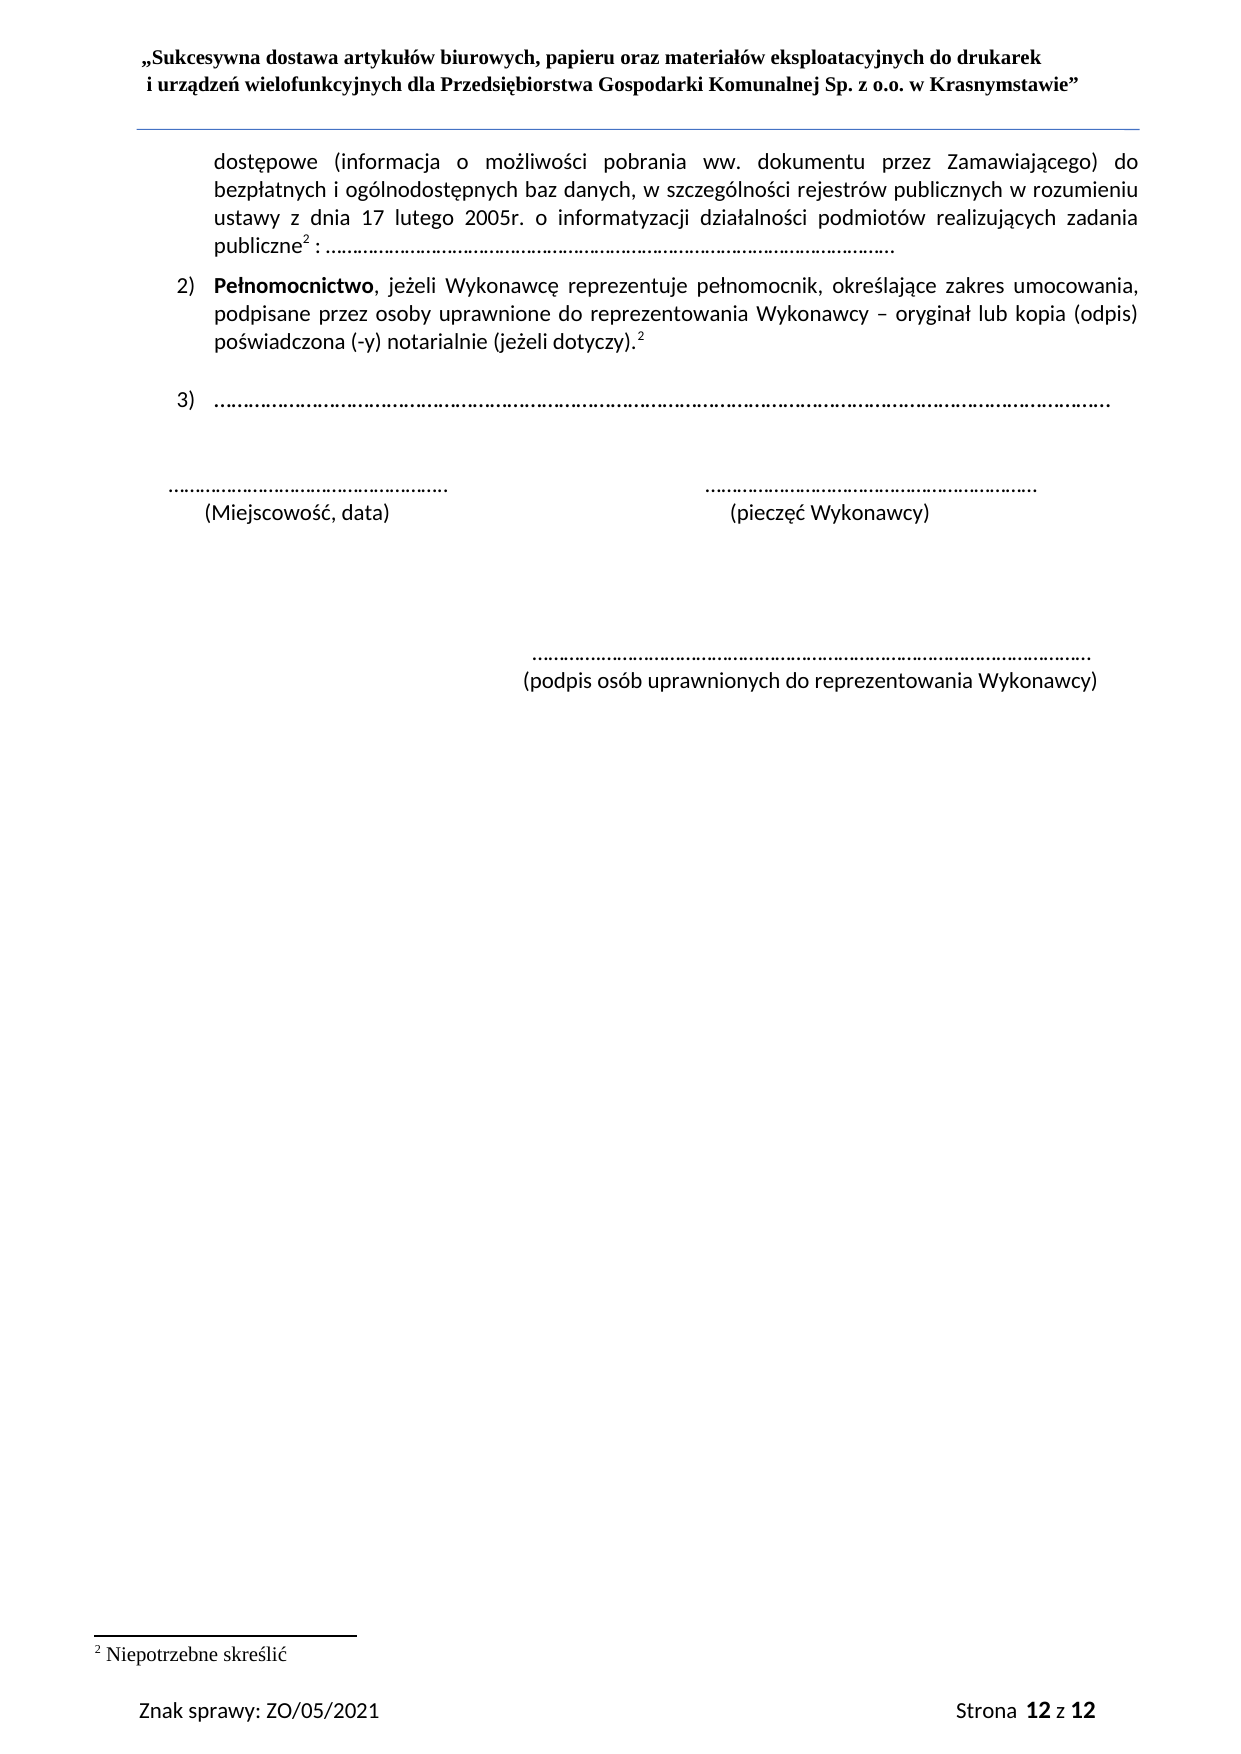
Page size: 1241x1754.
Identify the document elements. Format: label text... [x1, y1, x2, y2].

text (podpis osób uprawnionych do reprezentowania Wykonawcy) [94, 666, 1140, 694]
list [177, 147, 1140, 259]
list ………………………………………………………………………………………………………………………………………… [176, 383, 1140, 414]
text ………….………………………………………………………………………………… [94, 638, 1140, 666]
text …………………………………………….. ……………………………………………………… [94, 470, 1140, 498]
text (Miejscowość, data) (pieczęć Wykonawcy) [94, 498, 1140, 526]
list Pełnomocnictwo, jeżeli Wykonawcę reprezentuje pełnomocnik, określające zakres umocowania, podpisane przez osoby uprawnione do reprezentowania Wykonawcy – oryginał lub kopia (odpis) poświadczona (-y) notarialnie (jeżeli dotyczy).2 [176, 271, 1140, 356]
